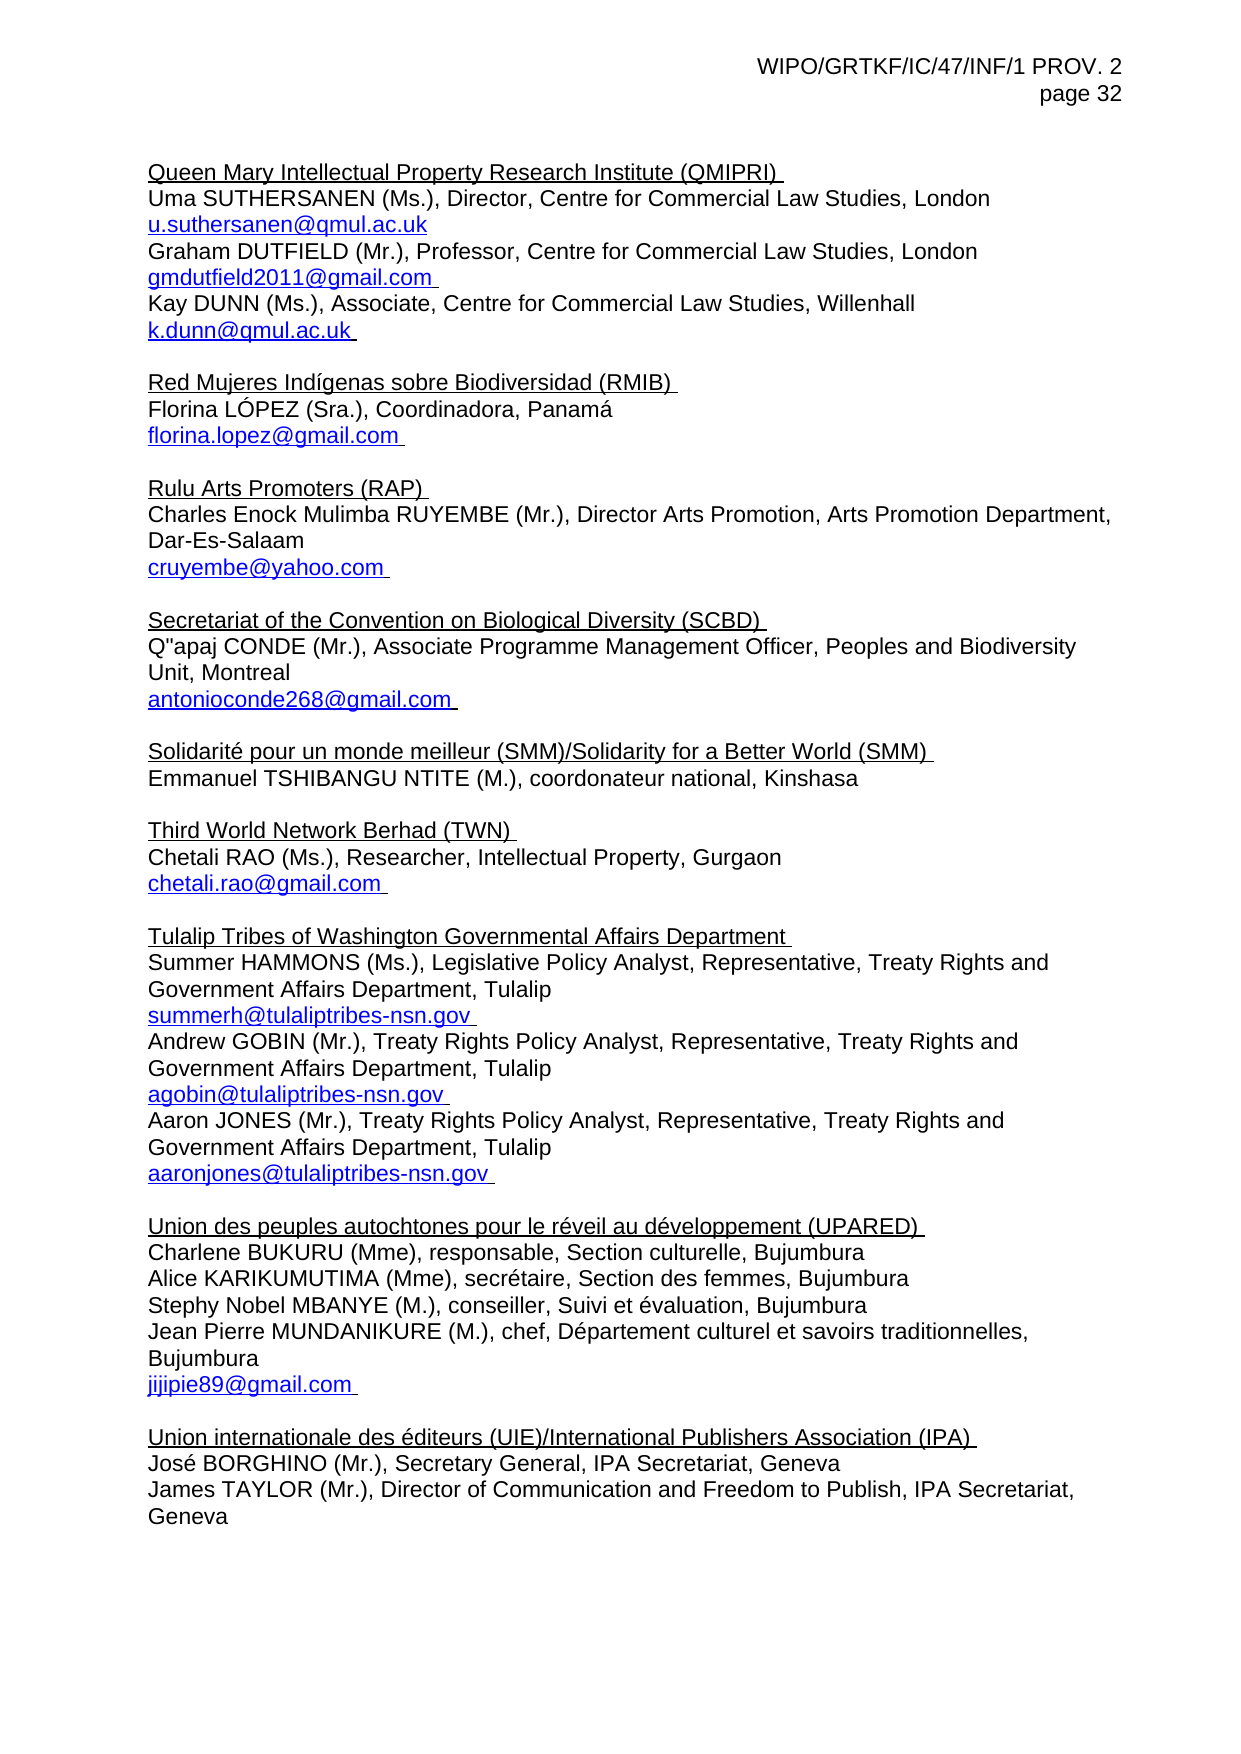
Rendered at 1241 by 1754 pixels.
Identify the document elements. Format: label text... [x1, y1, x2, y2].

text Florina LÓPEZ (Sra.), Coordinadora, Panamá [148, 396, 1122, 422]
text Union internationale des éditeurs (UIE)/International Publishers Association (IPA) [148, 1423, 1122, 1450]
text Emmanuel TSHIBANGU NTITE (M.), coordonateur national, Kinshasa [148, 765, 1122, 791]
text aaronjones@tulaliptribes-nsn.gov [148, 1160, 1122, 1186]
text u.suthersanen@qmul.ac.uk [148, 211, 1122, 238]
text Red Mujeres Indígenas sobre Biodiversidad (RMIB) [148, 369, 1122, 396]
text Kay DUNN (Ms.), Associate, Centre for Commercial Law Studies, Willenhall [148, 290, 1122, 317]
text Jean Pierre MUNDANIKURE (M.), chef, Département culturel et savoirs traditionnelles, Bujumbura [148, 1318, 1122, 1371]
text jijipie89@gmail.com [148, 1371, 1122, 1397]
text Solidarité pour un monde meilleur (SMM)/Solidarity for a Better World (SMM) [148, 738, 1122, 765]
text Alice KARIKUMUTIMA (Mme), secrétaire, Section des femmes, Bujumbura [148, 1265, 1122, 1292]
text Aaron JONES (Mr.), Treaty Rights Policy Analyst, Representative, Treaty Rights and Government Affairs Department, Tulalip [148, 1107, 1122, 1160]
text Graham DUTFIELD (Mr.), Professor, Centre for Commercial Law Studies, London [148, 238, 1122, 264]
text antonioconde268@gmail.com [148, 686, 1122, 712]
text Uma SUTHERSANEN (Ms.), Director, Centre for Commercial Law Studies, London [148, 185, 1122, 211]
text cruyembe@yahoo.com [148, 554, 1122, 580]
text Union des peuples autochtones pour le réveil au développement (UPARED) [148, 1213, 1122, 1239]
text Queen Mary Intellectual Property Research Institute (QMIPRI) [148, 158, 1122, 185]
text Rulu Arts Promoters (RAP) [148, 475, 1122, 501]
text chetali.rao@gmail.com [148, 870, 1122, 896]
text Charles Enock Mulimba RUYEMBE (Mr.), Director Arts Promotion, Arts Promotion Department, Dar-Es-Salaam [148, 501, 1122, 554]
text Andrew GOBIN (Mr.), Treaty Rights Policy Analyst, Representative, Treaty Rights and Government Affairs Department, Tulalip [148, 1028, 1122, 1081]
text Summer HAMMONS (Ms.), Legislative Policy Analyst, Representative, Treaty Rights and Government Affairs Department, Tulalip [148, 949, 1122, 1002]
text Chetali RAO (Ms.), Researcher, Intellectual Property, Gurgaon [148, 844, 1122, 870]
text Q"apaj CONDE (Mr.), Associate Programme Management Officer, Peoples and Biodiversity Unit, Montreal [148, 633, 1122, 686]
text k.dunn@qmul.ac.uk [148, 317, 1122, 343]
text Third World Network Berhad (TWN) [148, 817, 1122, 844]
text summerh@tulaliptribes-nsn.gov [148, 1002, 1122, 1028]
text Tulalip Tribes of Washington Governmental Affairs Department [148, 923, 1122, 949]
text Charlene BUKURU (Mme), responsable, Section culturelle, Bujumbura [148, 1239, 1122, 1265]
text James TAYLOR (Mr.), Director of Communication and Freedom to Publish, IPA Secretariat, Geneva [148, 1476, 1122, 1529]
text agobin@tulaliptribes-nsn.gov [148, 1081, 1122, 1107]
text Secretariat of the Convention on Biological Diversity (SCBD) [148, 607, 1122, 633]
text florina.lopez@gmail.com [148, 422, 1122, 448]
text José BORGHINO (Mr.), Secretary General, IPA Secretariat, Geneva [148, 1450, 1122, 1476]
text Stephy Nobel MBANYE (M.), conseiller, Suivi et évaluation, Bujumbura [148, 1292, 1122, 1318]
text gmdutfield2011@gmail.com [148, 264, 1122, 290]
